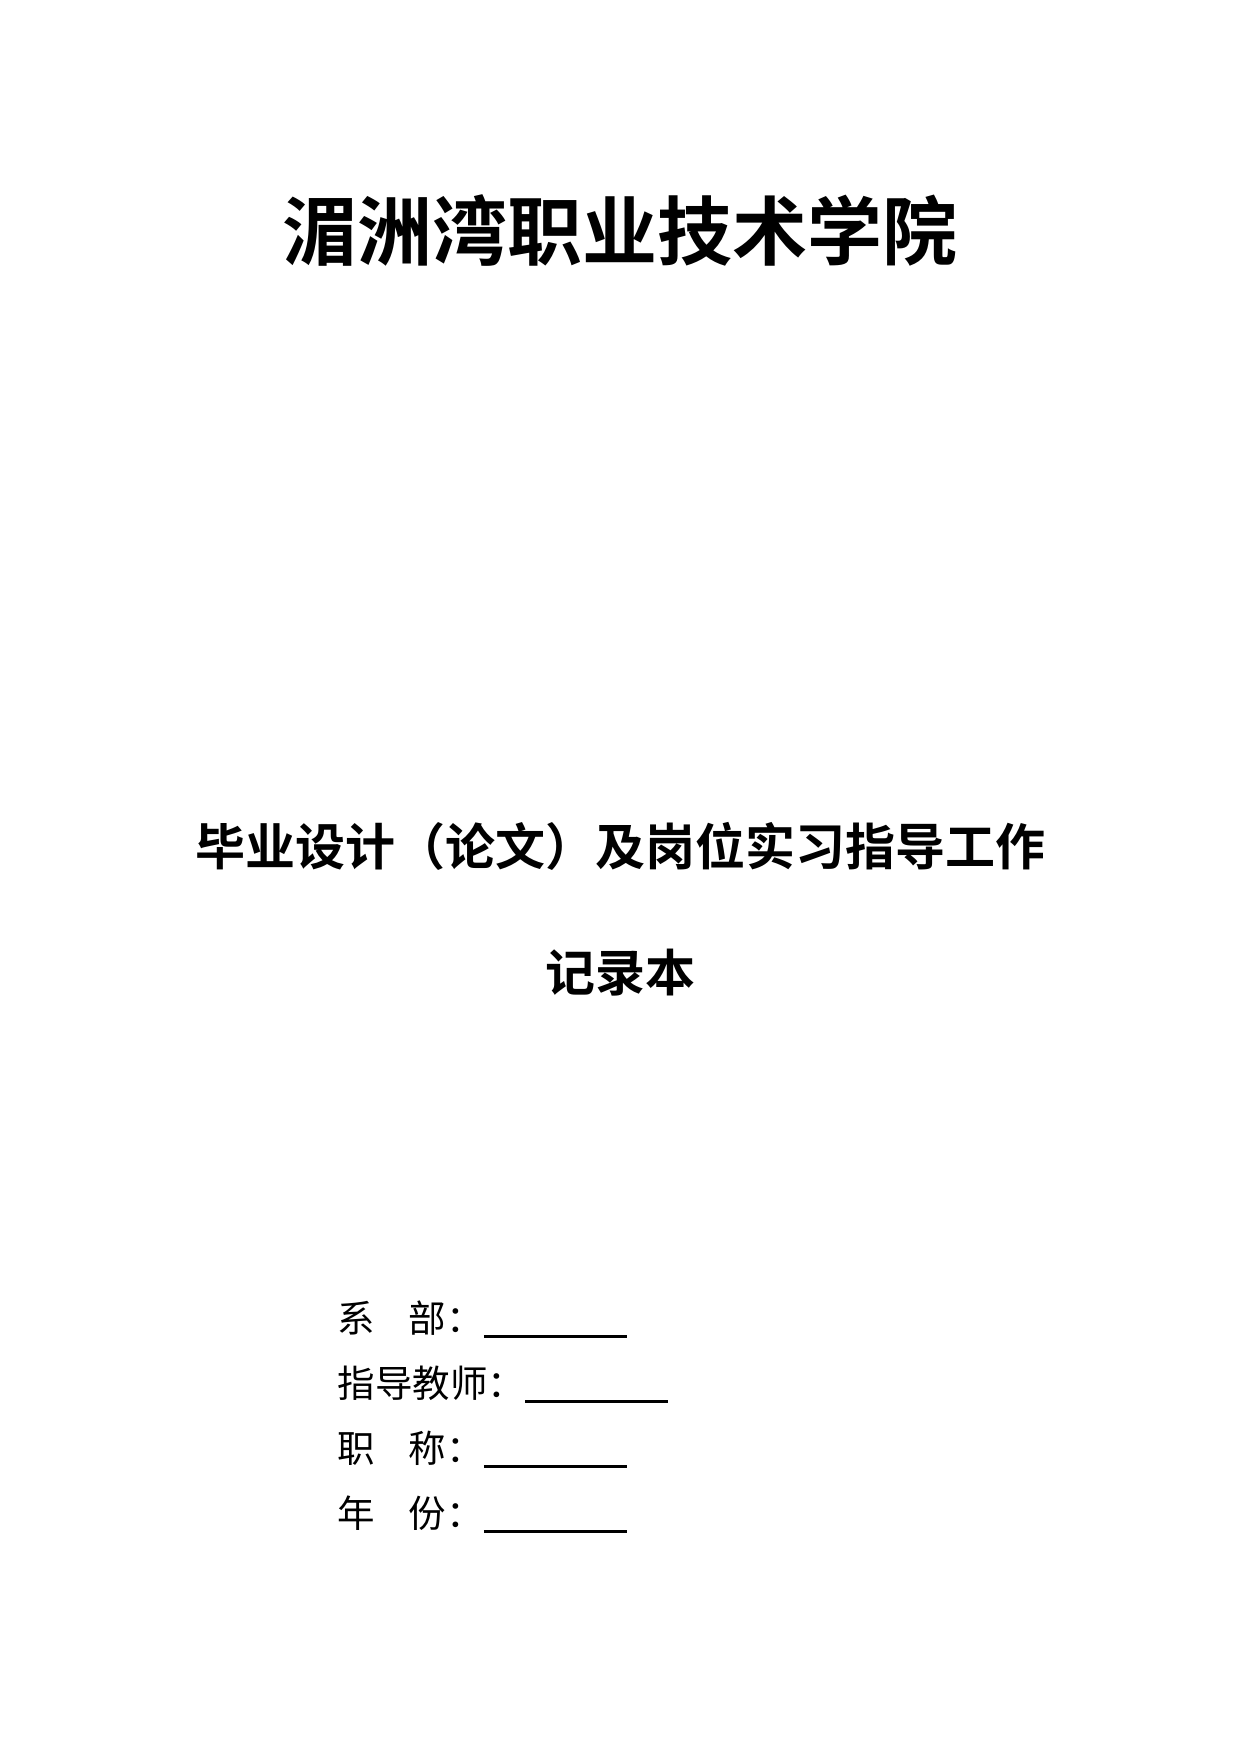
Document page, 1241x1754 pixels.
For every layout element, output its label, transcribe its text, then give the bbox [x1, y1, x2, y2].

text 湄洲湾职业技术学院 [187, 162, 1053, 292]
text 指导教师： [187, 1348, 1053, 1413]
text 系 部： [187, 1283, 1053, 1348]
text 职 称： [187, 1413, 1053, 1478]
text 年 份： [187, 1478, 1053, 1543]
subtitle 毕业设计（论文）及岗位实习指导工作记录本 [187, 794, 1053, 1019]
